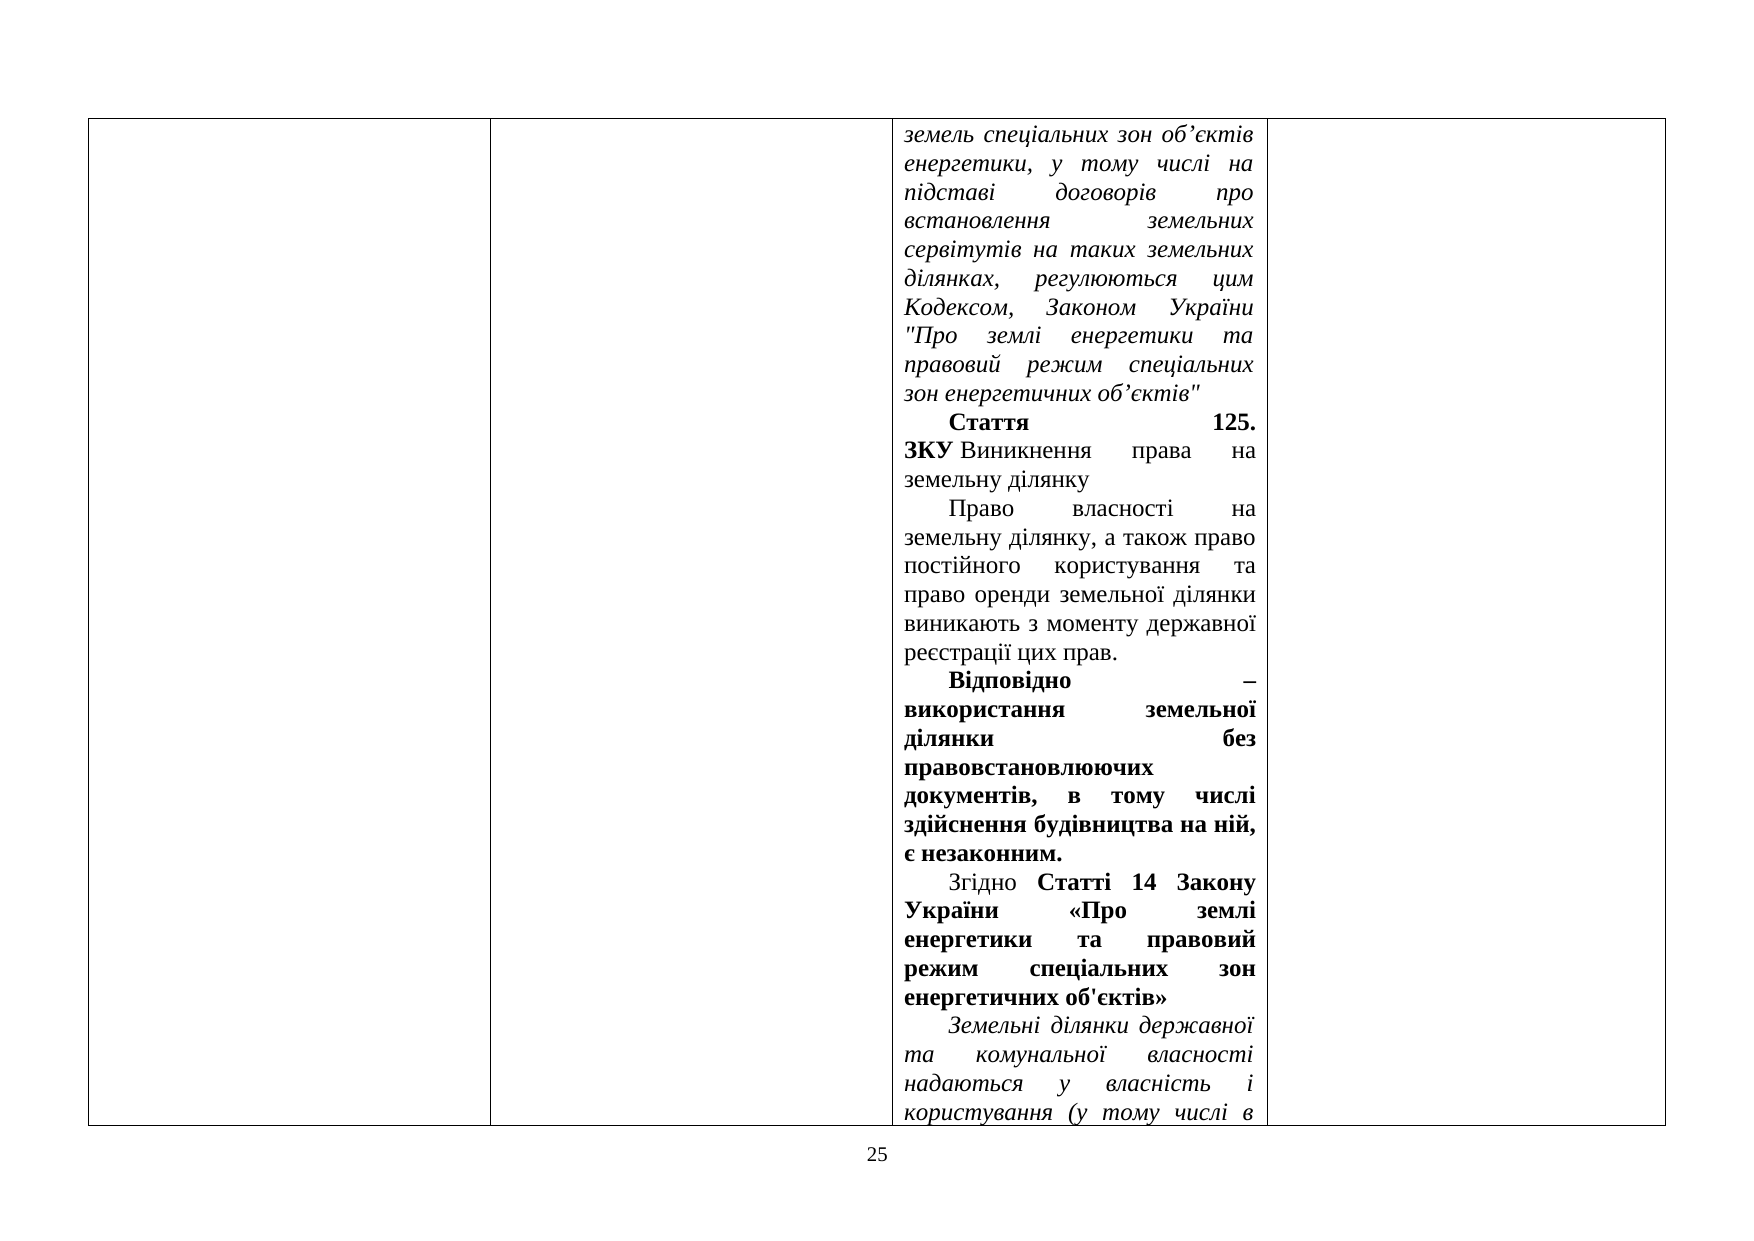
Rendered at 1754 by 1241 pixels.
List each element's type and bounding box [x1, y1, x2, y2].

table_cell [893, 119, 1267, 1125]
table_cell [491, 119, 892, 1125]
